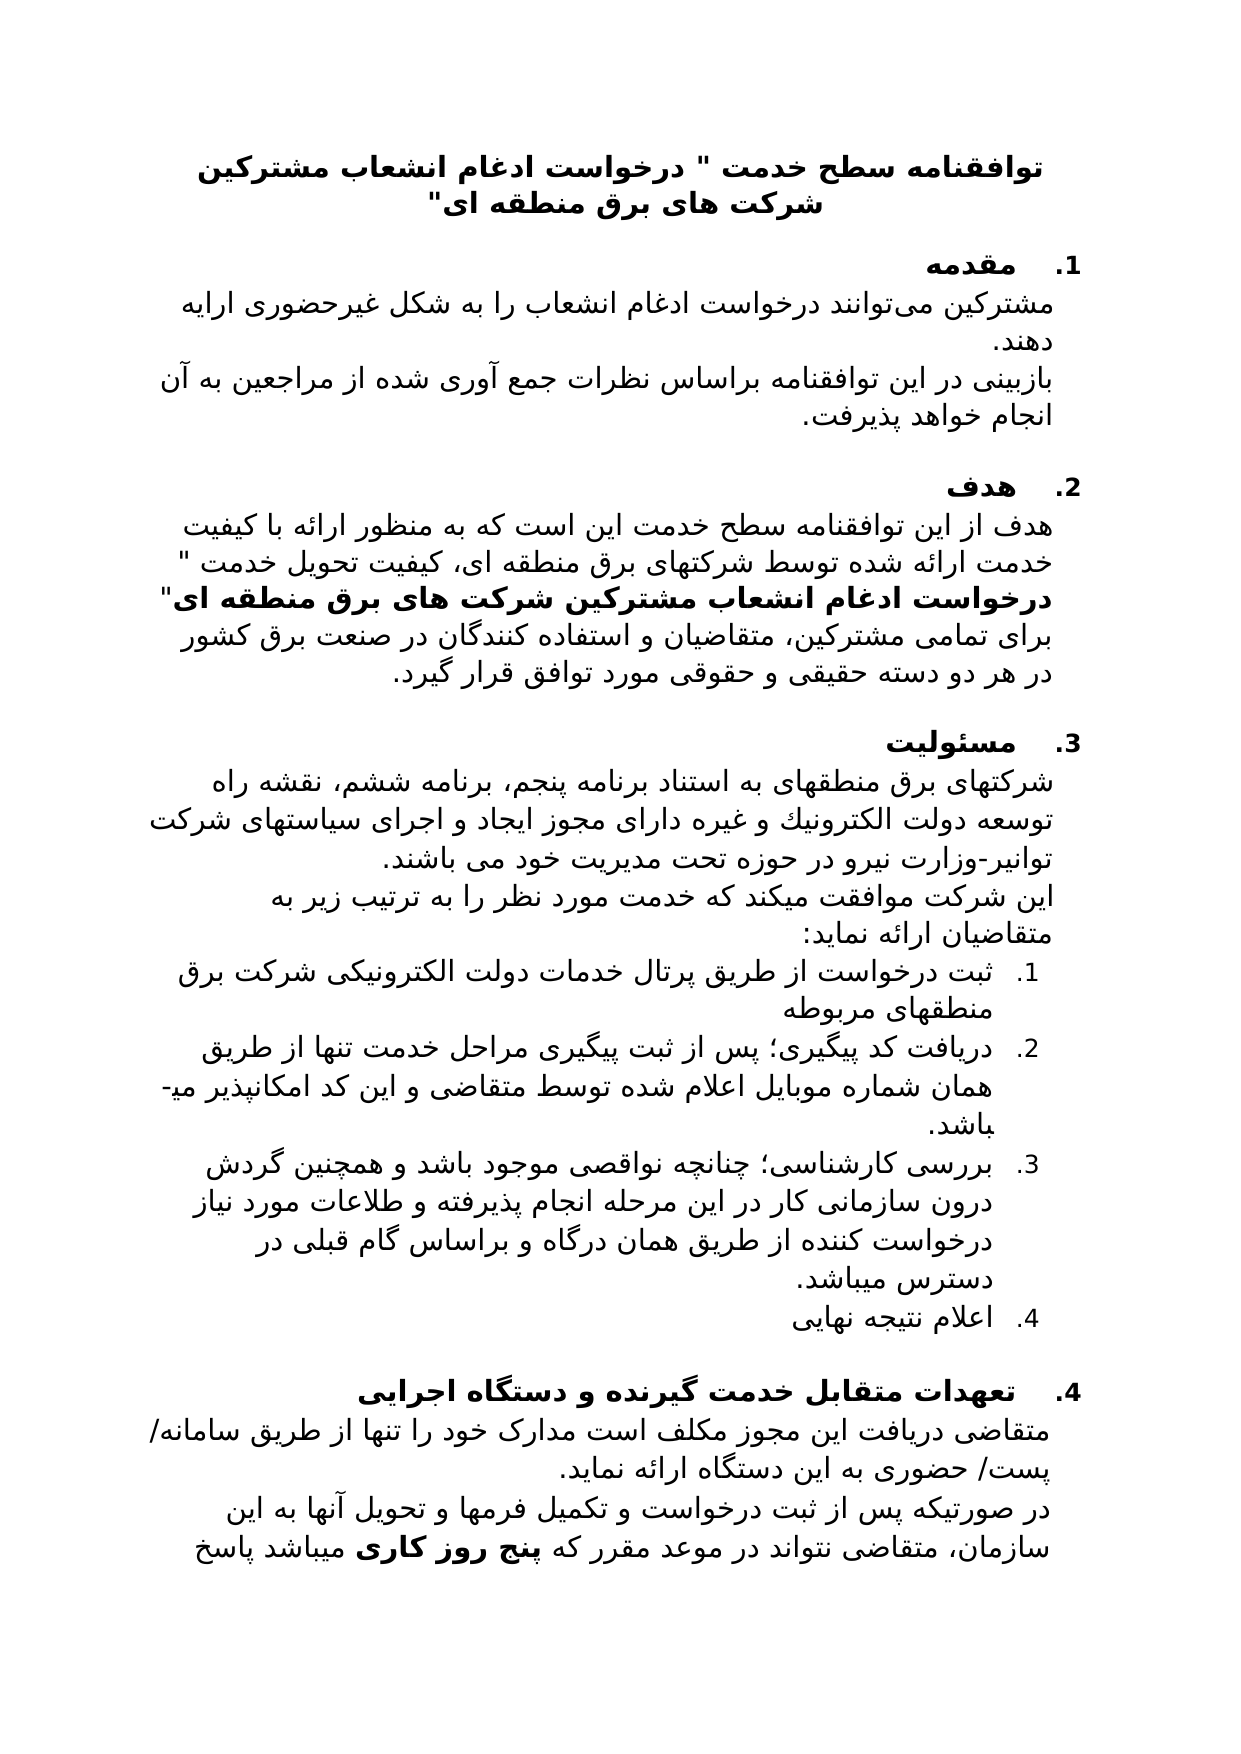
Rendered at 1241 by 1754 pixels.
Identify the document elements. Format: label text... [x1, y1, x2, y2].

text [149, 1491, 1051, 1564]
text بازبینی در این توافقنامه براساس نظرات جمع آوری شده از مراجعین به آن انجام خواهد پذیرفت. [150, 362, 1054, 432]
text متقاضی دریافت این مجوز مکلف است مدارک خود را تنها از طریق سامانه/ پست/ حضوری به این دستگاه ارائه نماید. [149, 1413, 1051, 1486]
list بررسی کارشناسی؛ چنانچه نواقصی موجود باشد و همچنین گردش درون سازمانی کار در این مرحله انجام پذیرفته و طلاعات مورد نیاز درخواست کننده از طریق همان درگاه و براساس گام قبلی در دسترس میباشد. [150, 1146, 1016, 1295]
list ثبت درخواست از طریق پرتال خدمات دولت الکترونیکی شرکت برق منطقهای مربوطه [150, 955, 1016, 1025]
text توافقنامه سطح خدمت " درخواست ادغام انشعاب مشترکین شرکت های برق منطقه ای" [160, 150, 1081, 221]
text مشترکین می‌توانند درخواست ادغام انشعاب را به شکل غیرحضوری ارایه دهند. [150, 287, 1054, 357]
text شرکتهای برق منطقهای به استناد برنامه پنجم، برنامه ششم، نقشه راه توسعه دولت الکترونیك و غیره دارای مجوز ایجاد و اجرای سیاستهای شرکت توانیر-وزارت نیرو در حوزه تحت مدیریت خود می باشند. [149, 764, 1054, 875]
list تعهدات متقابل خدمت گیرنده و دستگاه اجرایی [150, 1374, 1054, 1408]
list مسئولیت [150, 725, 1054, 759]
list دریافت کد پیگیری؛ پس از ثبت پیگیری مراحل خدمت تنها از طریق همان شماره موبایل اعلام شده توسط متقاضی و این کد امکانپذیر میباشد. [150, 1031, 1016, 1141]
text این شرکت موافقت میکند که خدمت مورد نظر را به ترتیب زیر به متقاضیان ارائه نماید: [150, 880, 1054, 950]
list هدف [150, 469, 1054, 503]
list مقدمه [150, 248, 1054, 282]
text هدف از این توافقنامه سطح خدمت این است که به منظور ارائه با کیفیت خدمت ارائه شده توسط شرکتهای برق منطقه ای، کیفیت تحویل خدمت " درخواست ادغام انشعاب مشترکین شرکت های برق منطقه ای" برای تمامی مشترکین، متقاضیان و استفاده کنندگان در صنعت برق کشور در هر دو دسته حقیقی و حقوقی مورد توافق قرار گیرد. [150, 508, 1054, 689]
list اعلام نتیجه نهایی [150, 1300, 1016, 1334]
